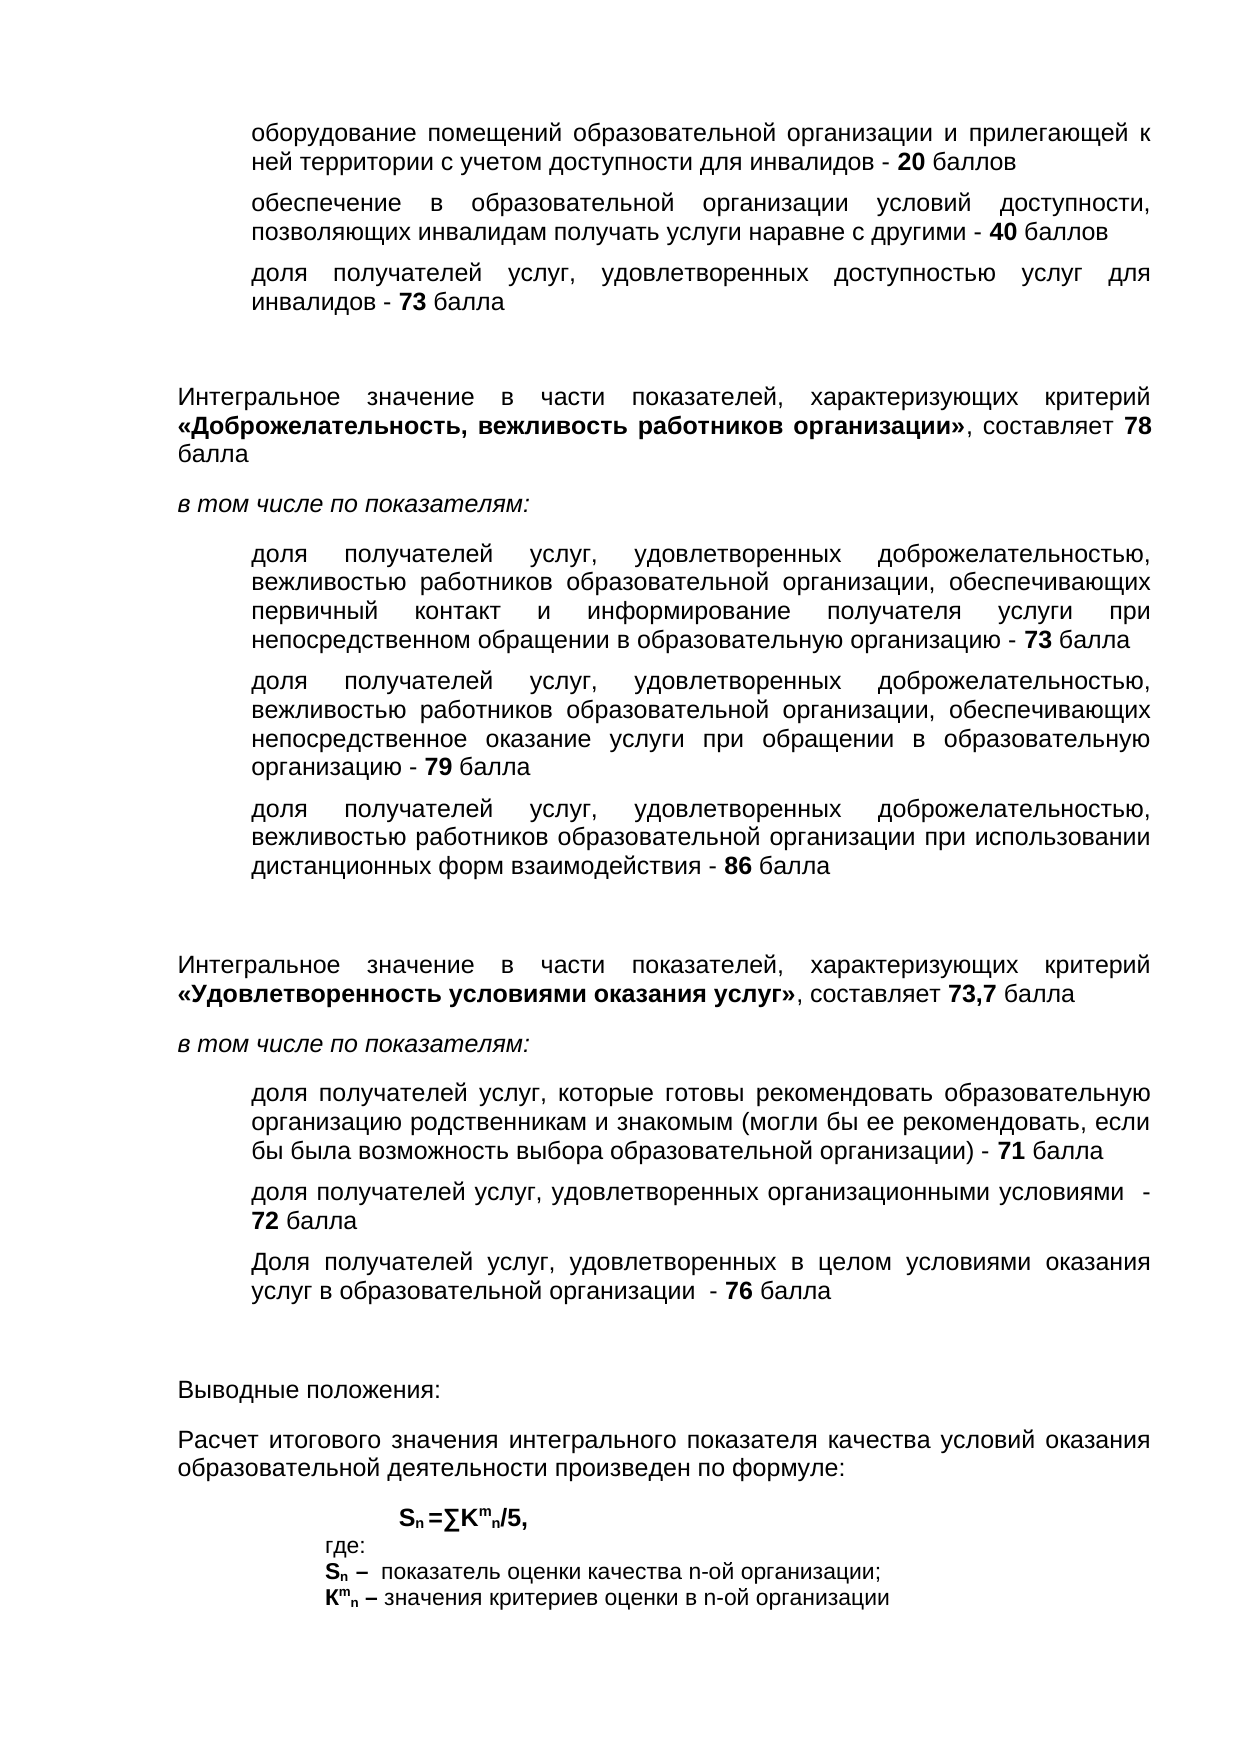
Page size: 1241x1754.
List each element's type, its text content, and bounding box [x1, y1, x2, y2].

text Интегральное значение в части показателей, характеризующих критерий «Доброжелательность, вежливость работников организации», составляет 78 балла [177, 382, 1152, 468]
text Доля получателей услуг, удовлетворенных в целом условиями оказания услуг в образовательной организации - 76 балла [251, 1247, 1152, 1304]
text доля получателей услуг, удовлетворенных доброжелательностью, вежливостью работников образовательной организации, обеспечивающих непосредственное оказание услуги при обращении в образовательную организацию - 79 балла [251, 666, 1152, 781]
text Расчет итогового значения интегрального показателя качества условий оказания образовательной деятельности произведен по формуле: [177, 1424, 1152, 1482]
text оборудование помещений образовательной организации и прилегающей к ней территории с учетом доступности для инвалидов - 20 баллов [251, 118, 1152, 176]
text Sn – показатель оценки качества n-ой организации; [325, 1558, 1152, 1584]
text доля получателей услуг, удовлетворенных доброжелательностью, вежливостью работников образовательной организации при использовании дистанционных форм взаимодействия - 86 балла [251, 793, 1152, 880]
text где: [325, 1532, 1152, 1558]
text в том числе по показателям: [177, 489, 1152, 518]
text обеспечение в образовательной организации условий доступности, позволяющих инвалидам получать услуги наравне с другими - 40 баллов [251, 188, 1152, 246]
text Выводные положения: [177, 1375, 1152, 1404]
text Sn =∑Kmn/5, [398, 1503, 1152, 1532]
text Кmn – значения критериев оценки в n-ой организации [325, 1584, 1152, 1611]
text доля получателей услуг, удовлетворенных доброжелательностью, вежливостью работников образовательной организации, обеспечивающих первичный контакт и информирование получателя услуги при непосредственном обращении в образовательную организацию - 73 балла [251, 538, 1152, 653]
text в том числе по показателям: [177, 1029, 1152, 1057]
text доля получателей услуг, которые готовы рекомендовать образовательную организацию родственникам и знакомым (могли бы ее рекомендовать, если бы была возможность выбора образовательной организации) - 71 балла [251, 1078, 1152, 1164]
text доля получателей услуг, удовлетворенных организационными условиями - 72 балла [251, 1177, 1152, 1234]
text доля получателей услуг, удовлетворенных доступностью услуг для инвалидов - 73 балла [251, 258, 1152, 316]
text Интегральное значение в части показателей, характеризующих критерий «Удовлетворенность условиями оказания услуг», составляет 73,7 балла [177, 950, 1152, 1008]
